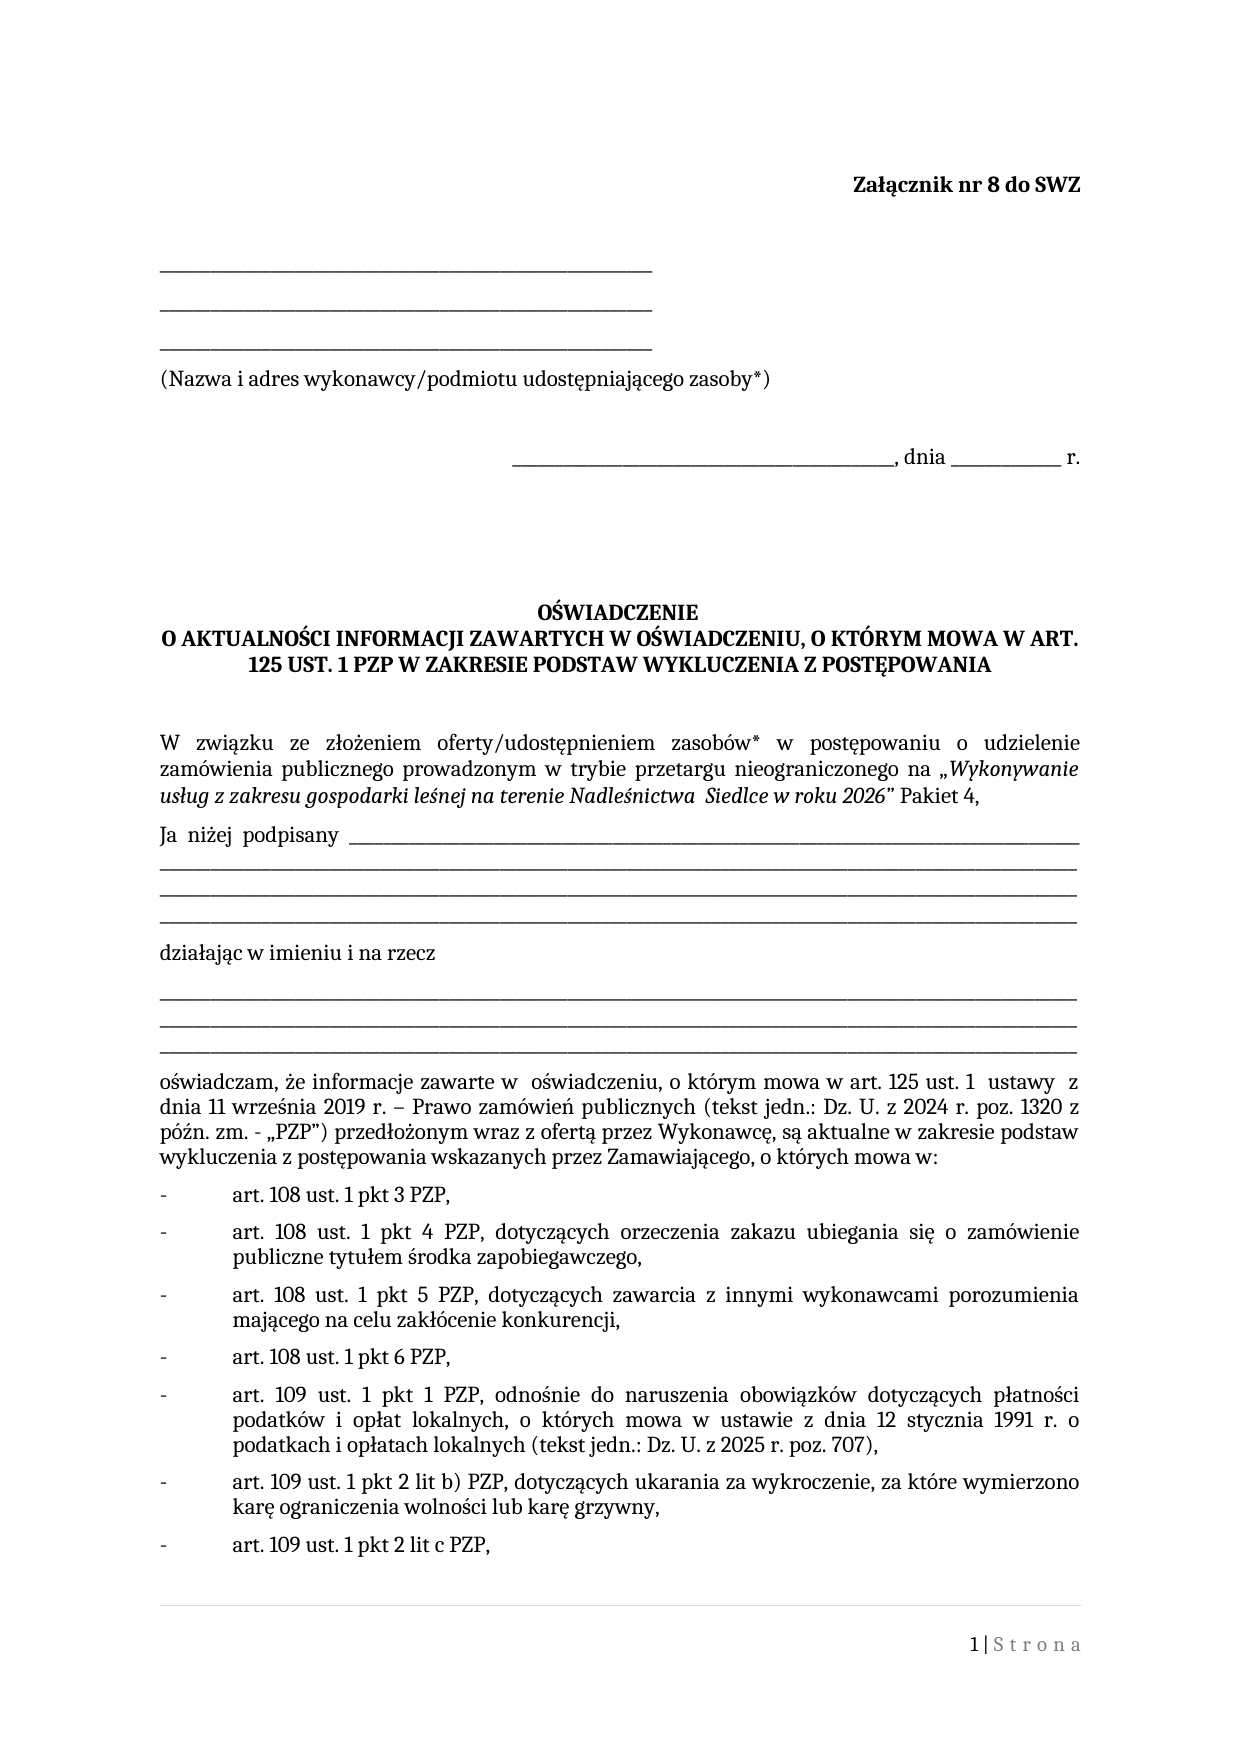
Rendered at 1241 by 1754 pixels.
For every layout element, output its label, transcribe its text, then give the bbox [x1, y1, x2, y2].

text __________________________________________________________ [159, 327, 1081, 354]
text ____________________________________________________________________________________________________________________________________________________________________________________________________________________________________________________________________________________________________________________________________ [159, 978, 1081, 1057]
text Załącznik nr 8 do SWZ [159, 172, 1081, 198]
text - art. 108 ust. 1 pkt 5 PZP, dotyczących zawarcia z innymi wykonawcami porozumienia mającego na celu zakłócenie konkurencji, [159, 1282, 1081, 1332]
text _____________________________________________, dnia _____________ r. [159, 444, 1081, 470]
text - art. 109 ust. 1 pkt 2 lit c PZP, [159, 1532, 1081, 1557]
text __________________________________________________________ [159, 250, 1081, 276]
text - art. 108 ust. 1 pkt 4 PZP, dotyczących orzeczenia zakazu ubiegania się o zamówienie publiczne tytułem środka zapobiegawczego, [159, 1220, 1081, 1270]
text __________________________________________________________ [159, 288, 1081, 315]
text OŚWIADCZENIE O AKTUALNOŚCI INFORMACJI ZAWARTYCH W OŚWIADCZENIU, O KTÓRYM MOWA W ART. 125 UST. 1 PZP W ZAKRESIE PODSTAW WYKLUCZENIA Z POSTĘPOWANIA [159, 599, 1081, 678]
text - art. 109 ust. 1 pkt 1 PZP, odnośnie do naruszenia obowiązków dotyczących płatności podatków i opłat lokalnych, o których mowa w ustawie z dnia 12 stycznia 1991 r. o podatkach i opłatach lokalnych (tekst jedn.: Dz. U. z 2025 r. poz. 707), [159, 1382, 1081, 1457]
text (Nazwa i adres wykonawcy/podmiotu udostępniającego zasoby*) [159, 366, 1081, 393]
text Ja niżej podpisany ______________________________________________________________________________________ ____________________________________________________________________________________________________________________________________________________________________________________________________________________________________________________________________________________________________________________________________ [159, 821, 1081, 927]
text W związku ze złożeniem oferty/udostępnieniem zasobów* w postępowaniu o udzielenie zamówienia publicznego prowadzonym w trybie przetargu nieograniczonego na „Wykonywanie usług z zakresu gospodarki leśnej na terenie Nadleśnictwa Siedlce w roku 2026” Pakiet 4, [159, 730, 1081, 809]
text - art. 108 ust. 1 pkt 3 PZP, [159, 1182, 1081, 1207]
text - art. 108 ust. 1 pkt 6 PZP, [159, 1345, 1081, 1370]
text działając w imieniu i na rzecz [159, 939, 1081, 966]
text - art. 109 ust. 1 pkt 2 lit b) PZP, dotyczących ukarania za wykroczenie, za które wymierzono karę ograniczenia wolności lub karę grzywny, [159, 1470, 1081, 1520]
text oświadczam, że informacje zawarte w oświadczeniu, o którym mowa w art. 125 ust. 1 ustawy z dnia 11 września 2019 r. – Prawo zamówień publicznych (tekst jedn.: Dz. U. z 2024 r. poz. 1320 z późn. zm. - „PZP”) przedłożonym wraz z ofertą przez Wykonawcę, są aktualne w zakresie podstaw wykluczenia z postępowania wskazanych przez Zamawiającego, o których mowa w: [159, 1070, 1081, 1170]
